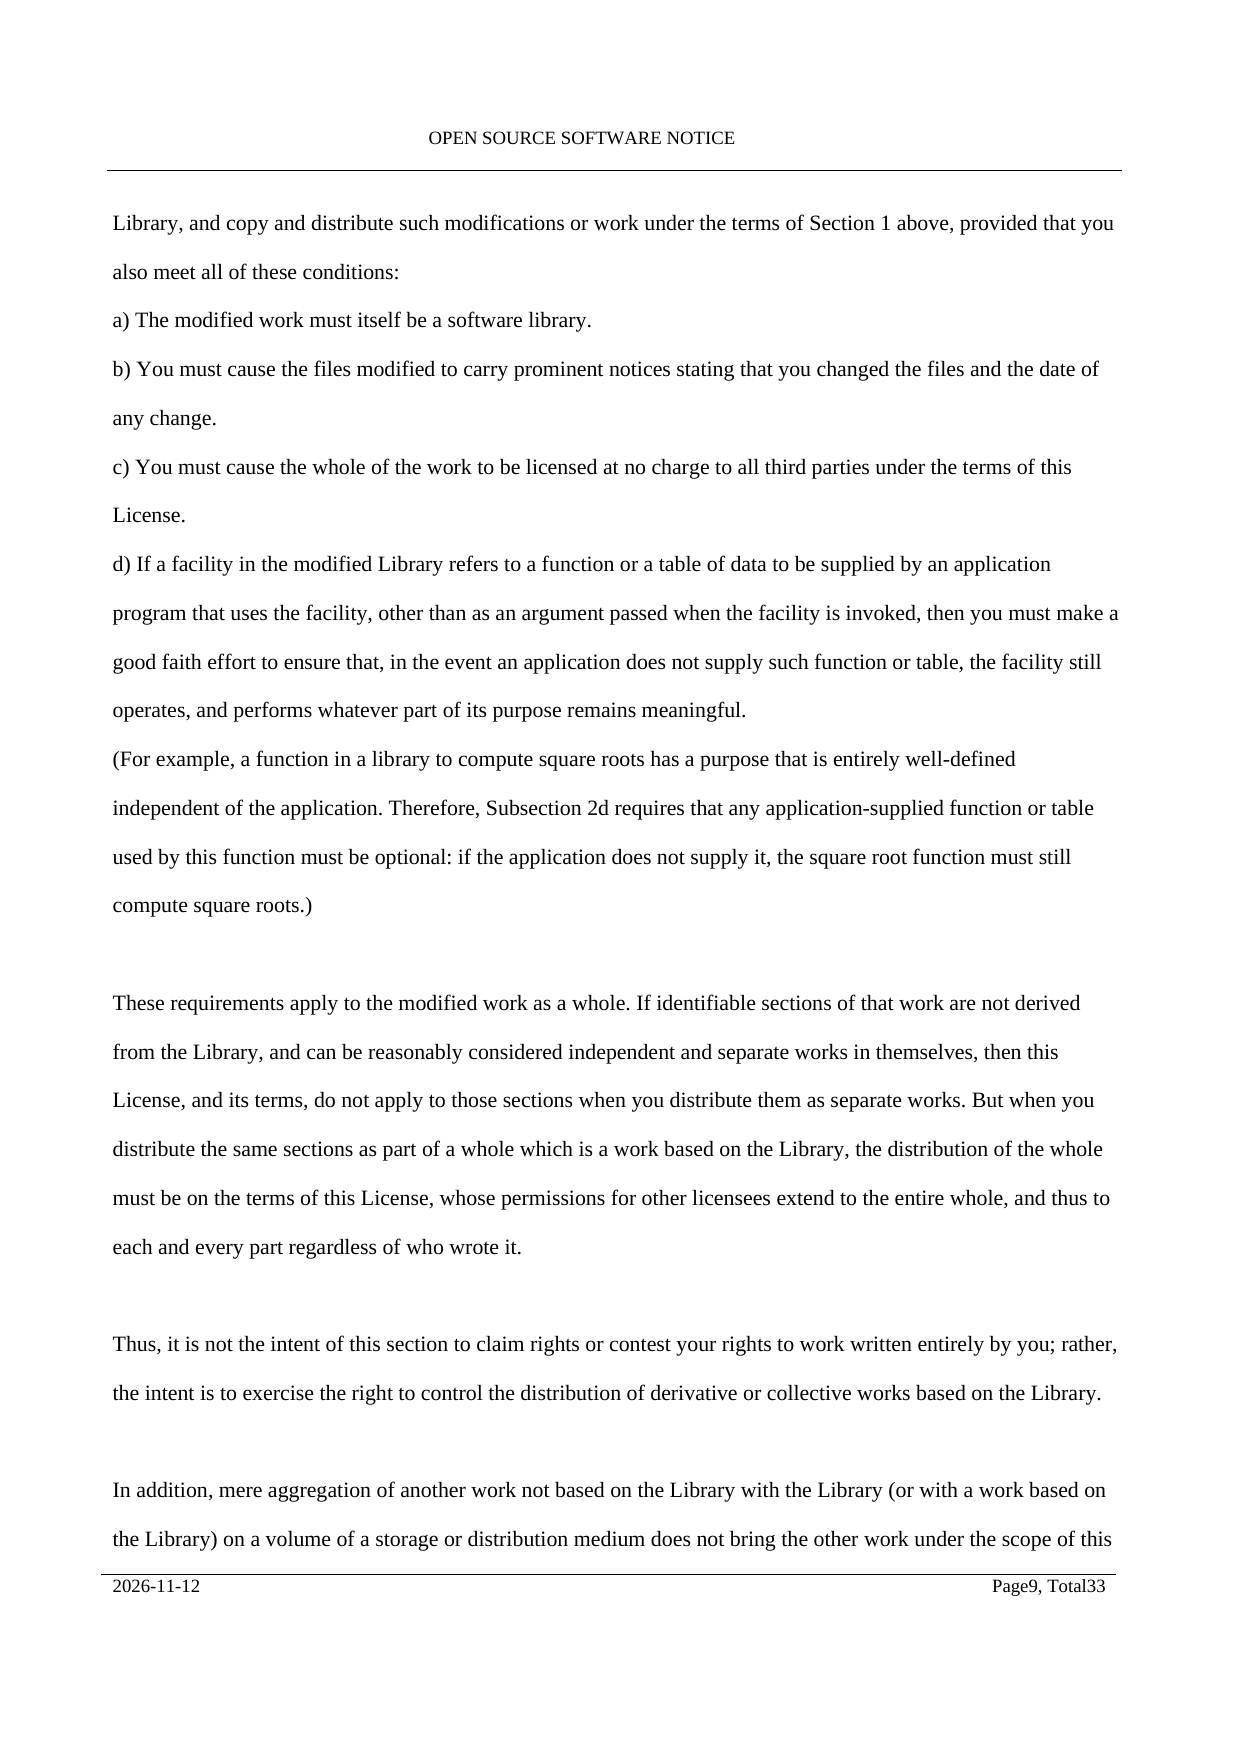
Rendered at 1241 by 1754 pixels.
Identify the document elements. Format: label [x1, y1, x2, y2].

text [112, 206, 1128, 1555]
